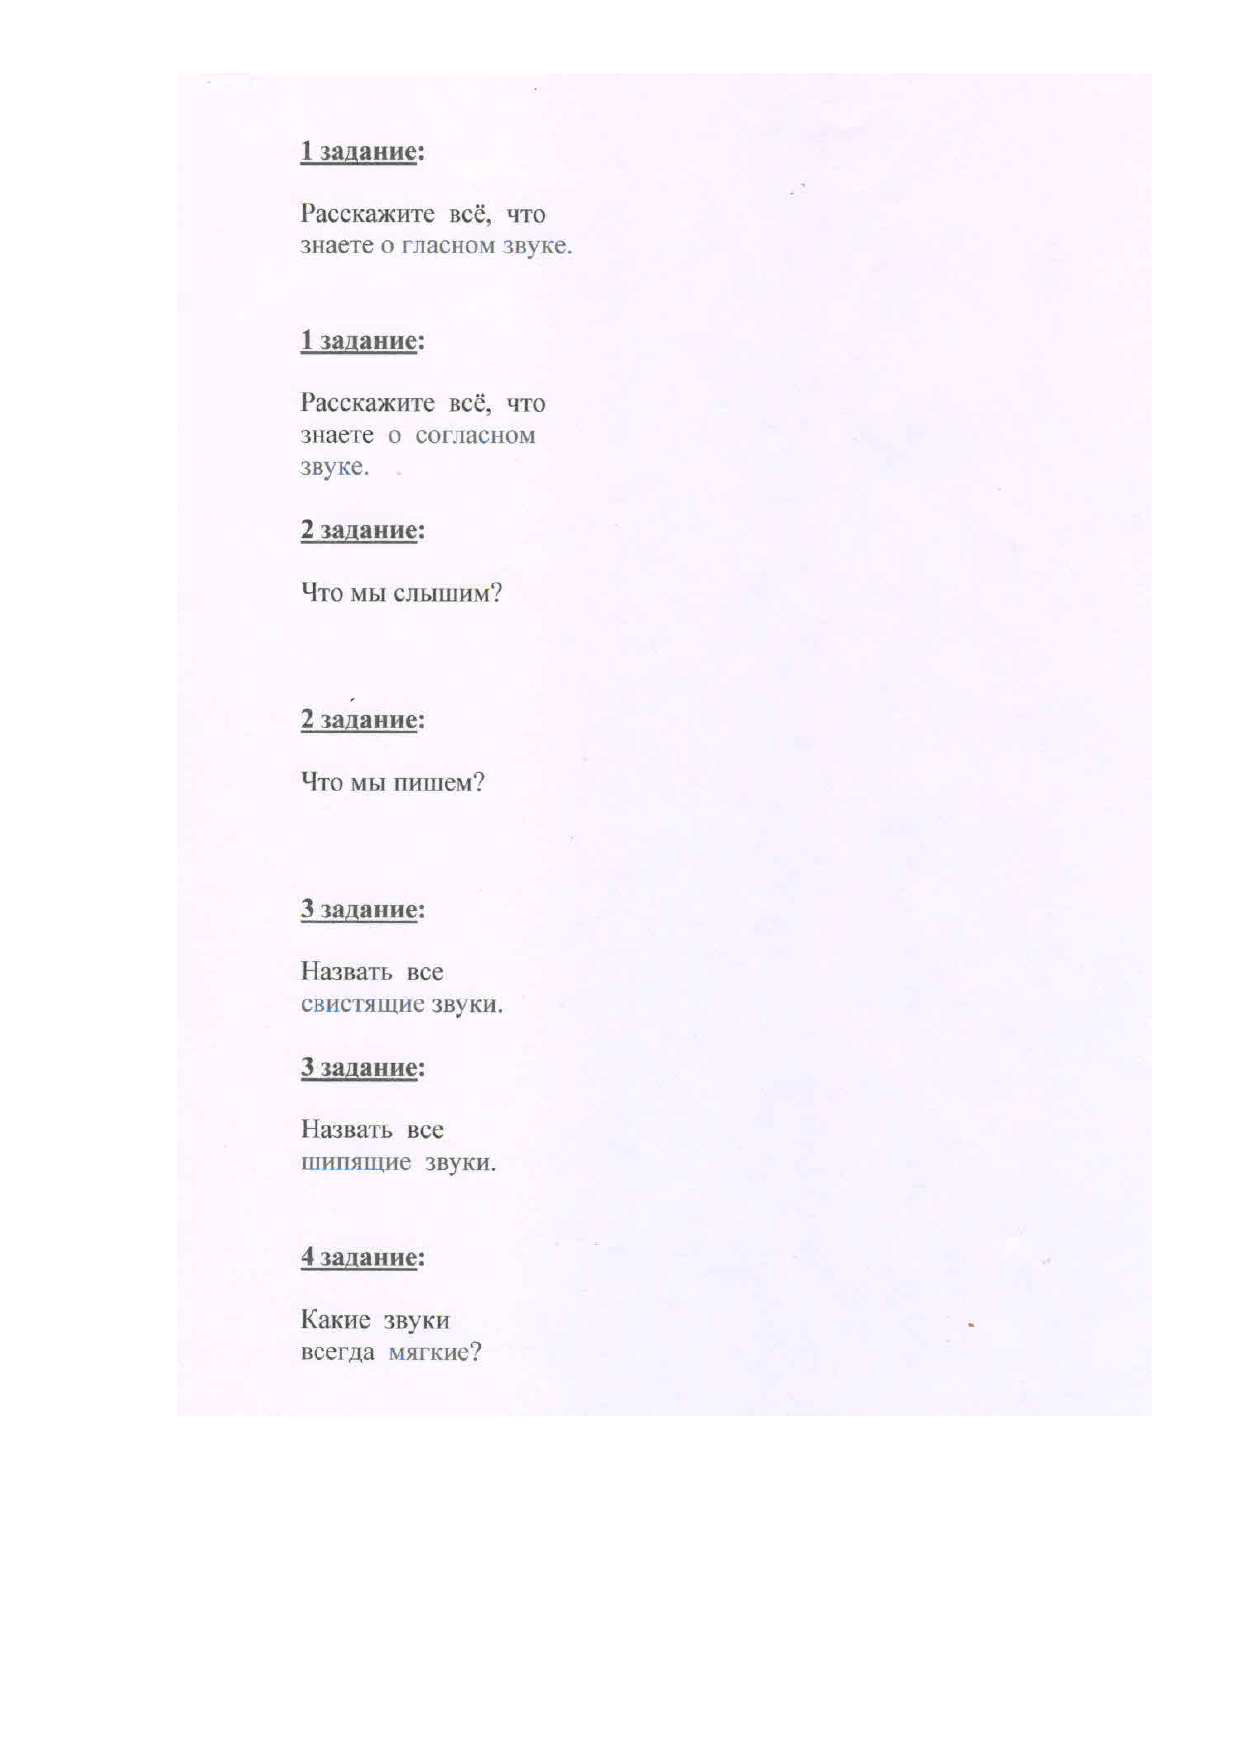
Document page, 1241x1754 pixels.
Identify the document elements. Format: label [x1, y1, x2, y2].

picture [177, 73, 1152, 1416]
